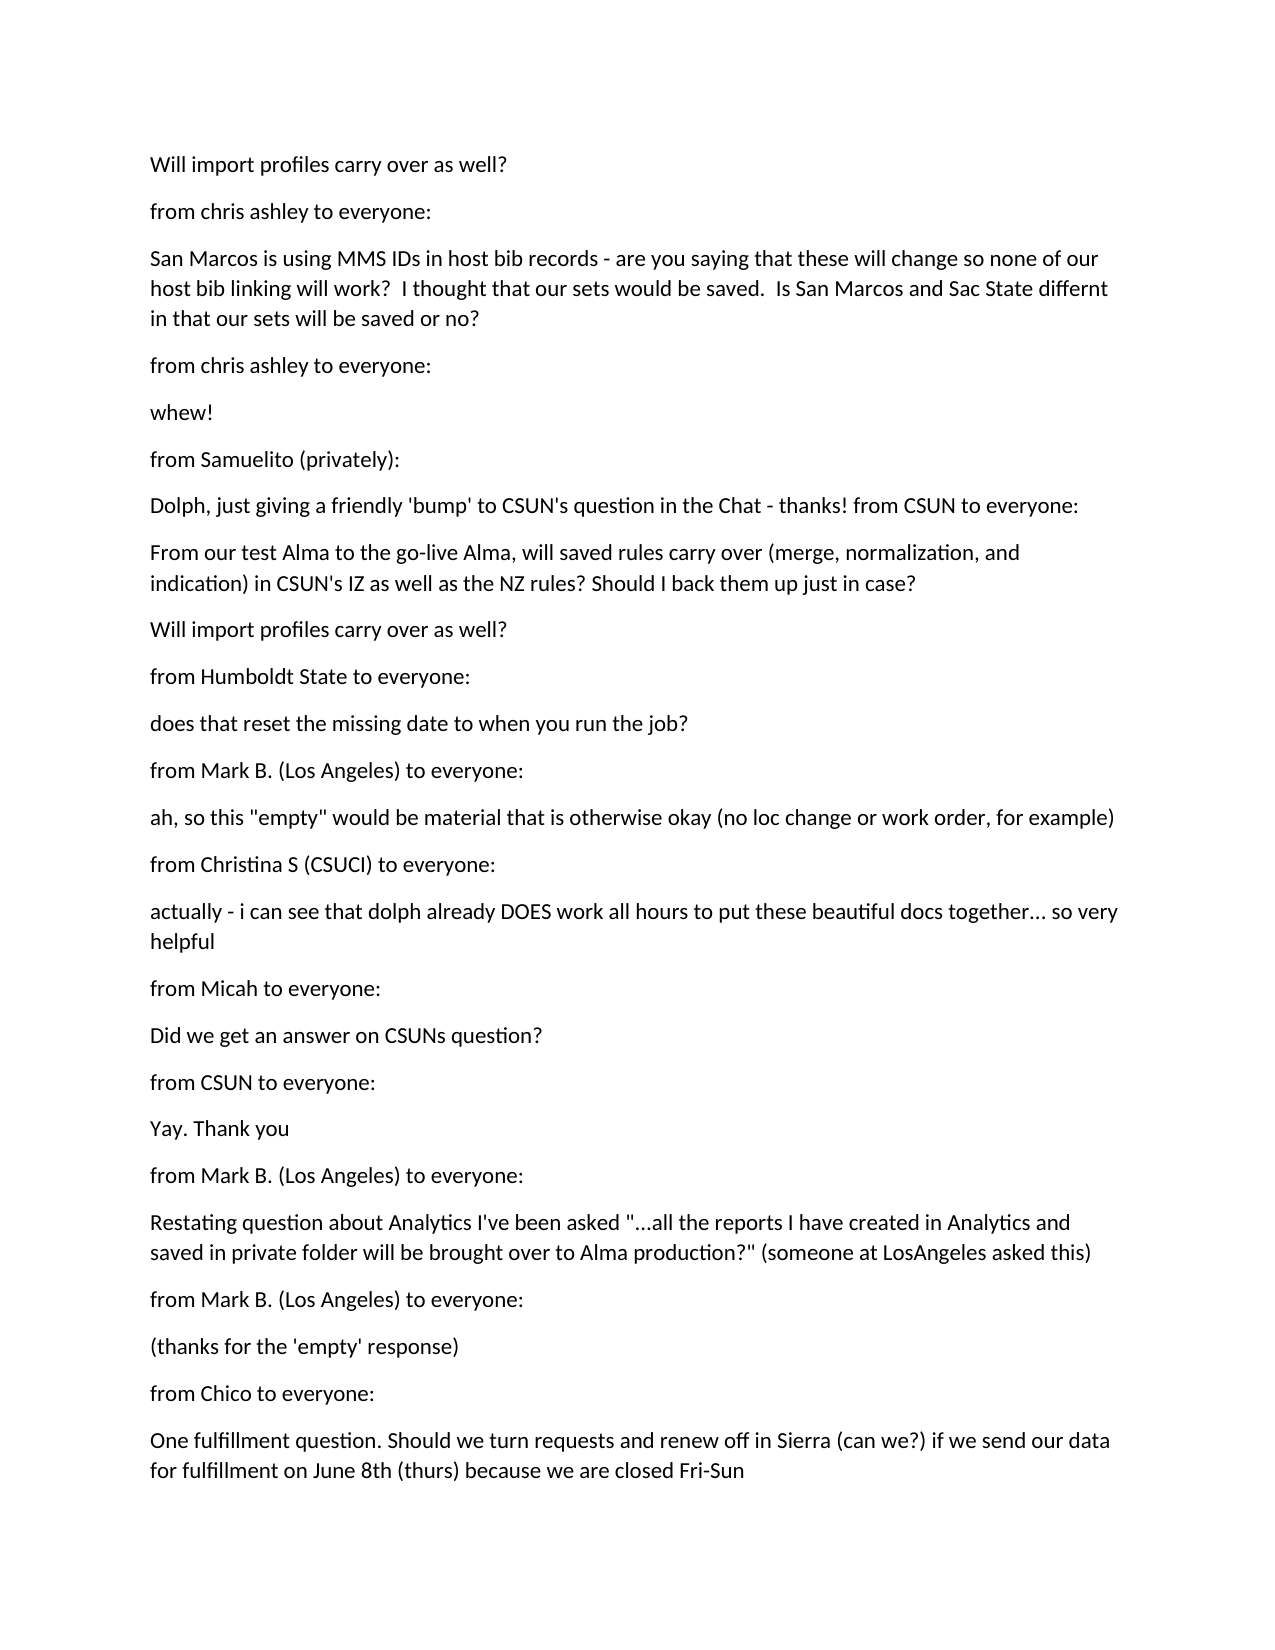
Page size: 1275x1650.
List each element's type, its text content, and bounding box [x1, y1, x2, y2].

text Restating question about Analytics I've been asked "...all the reports I have created in Analytics and saved in private folder will be brought over to Alma production?" (someone at LosAngeles asked this) [150, 1208, 1125, 1267]
text from Micah to everyone: [150, 974, 1125, 1002]
text Will import profiles carry over as well? [150, 616, 1125, 644]
text Yay. Thank you [150, 1114, 1125, 1143]
text from Humboldt State to everyone: [150, 662, 1125, 691]
text One fulfillment question. Should we turn requests and renew off in Sierra (can we?) if we send our data for fulfillment on June 8th (thurs) because we are closed Fri-Sun [150, 1426, 1125, 1484]
text San Marcos is using MMS IDs in host bib records - are you saying that these will change so none of our host bib linking will work? I thought that our sets would be saved. Is San Marcos and Sac State differnt in that our sets will be saved or no? [150, 244, 1125, 332]
text from Mark B. (Los Angeles) to everyone: [150, 1285, 1125, 1313]
text ah, so this "empty" would be material that is otherwise okay (no loc change or work order, for example) [150, 803, 1125, 831]
text from chris ashley to everyone: [150, 197, 1125, 225]
text from Mark B. (Los Angeles) to everyone: [150, 756, 1125, 784]
text does that reset the missing date to when you run the job? [150, 709, 1125, 737]
text whew! [150, 398, 1125, 426]
text actually - i can see that dolph already DOES work all hours to put these beautiful docs together... so very helpful [150, 897, 1125, 955]
text from Mark B. (Los Angeles) to everyone: [150, 1161, 1125, 1189]
text from Chico to everyone: [150, 1379, 1125, 1407]
text (thanks for the 'empty' response) [150, 1332, 1125, 1360]
text from chris ashley to everyone: [150, 351, 1125, 379]
text Did we get an answer on CSUNs question? [150, 1021, 1125, 1049]
text from Samuelito (privately): [150, 445, 1125, 473]
text From our test Alma to the go-live Alma, will saved rules carry over (merge, normalization, and indication) in CSUN's IZ as well as the NZ rules? Should I back them up just in case? [150, 538, 1125, 597]
text from Christina S (CSUCI) to everyone: [150, 850, 1125, 878]
text Dolph, just giving a friendly 'bump' to CSUN's question in the Chat - thanks! from CSUN to everyone: [150, 492, 1125, 520]
text from CSUN to everyone: [150, 1068, 1125, 1096]
text Will import profiles carry over as well? [150, 150, 1125, 178]
